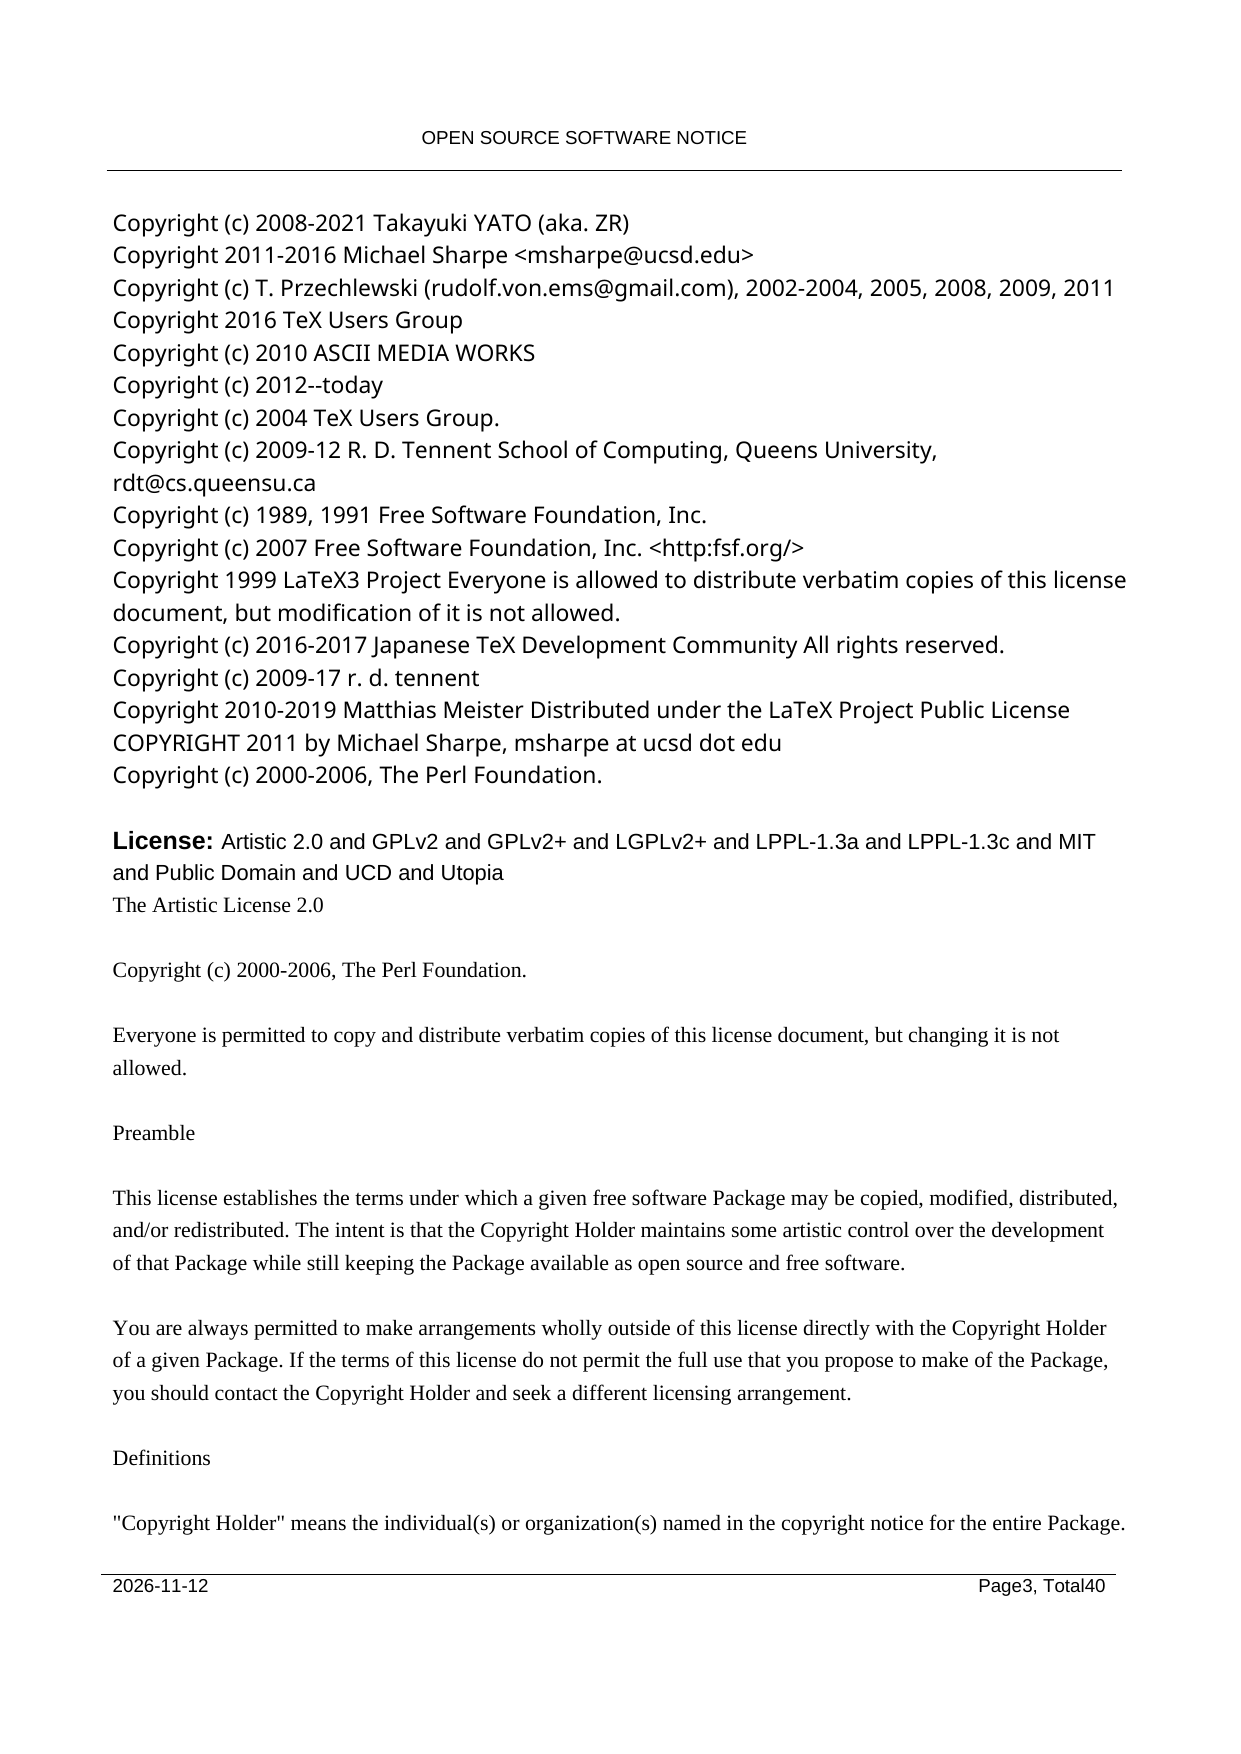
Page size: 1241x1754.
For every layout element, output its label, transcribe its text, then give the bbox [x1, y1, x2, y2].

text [112, 206, 1128, 824]
text Definitions [112, 1441, 1128, 1474]
text "Copyright Holder" means the individual(s) or organization(s) named in the copyright notice for the entire Package. [112, 1506, 1128, 1539]
text You are always permitted to make arrangements wholly outside of this license directly with the Copyright Holder of a given Package. If the terms of this license do not permit the full use that you propose to make of the Package, you should contact the Copyright Holder and seek a different licensing arrangement. [112, 1311, 1128, 1409]
text This license establishes the terms under which a given free software Package may be copied, modified, distributed, and/or redistributed. The intent is that the Copyright Holder maintains some artistic control over the development of that Package while still keeping the Package available as open source and free software. [112, 1181, 1128, 1279]
text Copyright (c) 2000-2006, The Perl Foundation. [112, 954, 1128, 986]
text Preamble [112, 1116, 1128, 1149]
text License: Artistic 2.0 and GPLv2 and GPLv2+ and LGPLv2+ and LPPL-1.3a and LPPL-1.3c and MIT and Public Domain and UCD and Utopia [112, 824, 1128, 889]
text Everyone is permitted to copy and distribute verbatim copies of this license document, but changing it is not allowed. [112, 1019, 1128, 1084]
text The Artistic License 2.0 [112, 889, 1128, 921]
